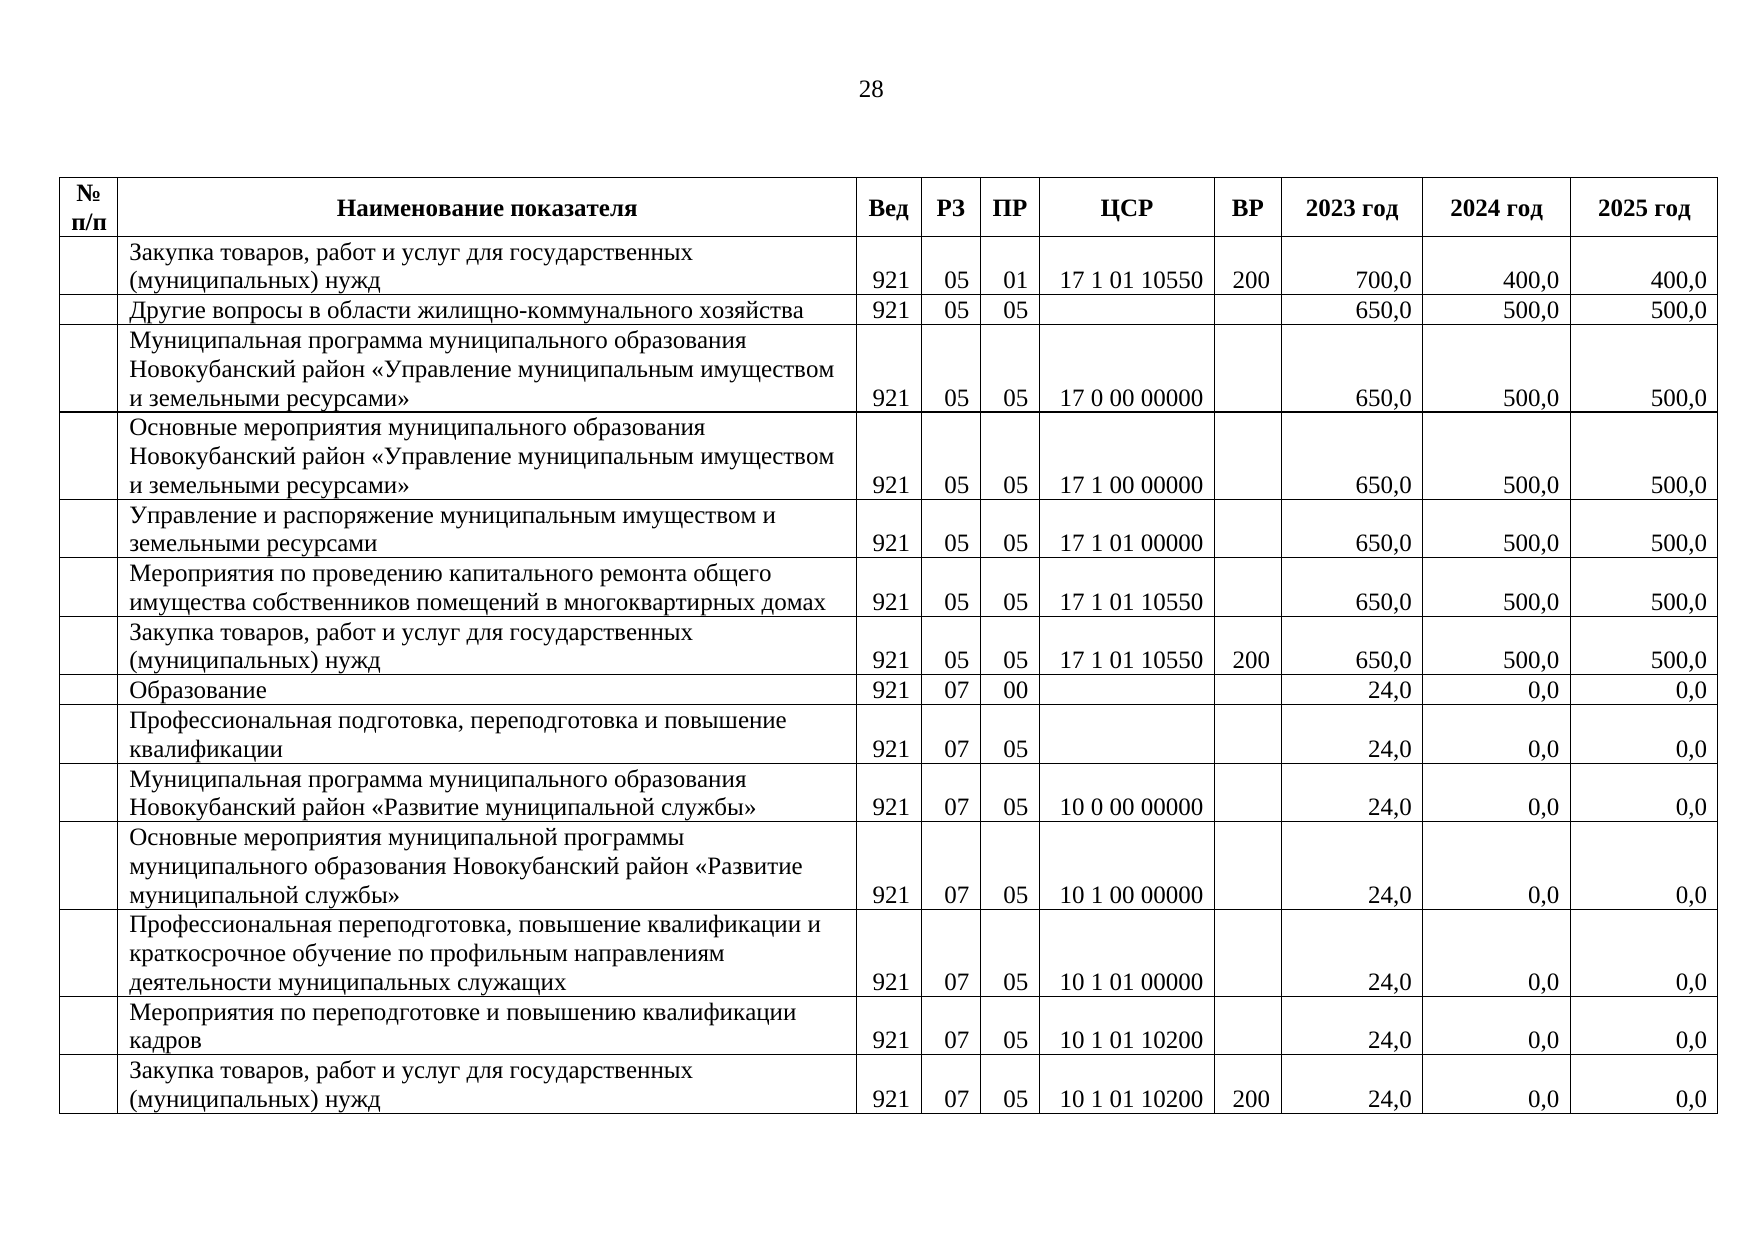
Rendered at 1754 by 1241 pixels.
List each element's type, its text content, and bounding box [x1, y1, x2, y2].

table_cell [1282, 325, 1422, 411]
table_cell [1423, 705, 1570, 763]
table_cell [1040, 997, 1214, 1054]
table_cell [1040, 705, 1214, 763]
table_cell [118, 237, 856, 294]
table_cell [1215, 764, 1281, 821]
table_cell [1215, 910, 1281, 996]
table_header 2024 год [1423, 178, 1570, 236]
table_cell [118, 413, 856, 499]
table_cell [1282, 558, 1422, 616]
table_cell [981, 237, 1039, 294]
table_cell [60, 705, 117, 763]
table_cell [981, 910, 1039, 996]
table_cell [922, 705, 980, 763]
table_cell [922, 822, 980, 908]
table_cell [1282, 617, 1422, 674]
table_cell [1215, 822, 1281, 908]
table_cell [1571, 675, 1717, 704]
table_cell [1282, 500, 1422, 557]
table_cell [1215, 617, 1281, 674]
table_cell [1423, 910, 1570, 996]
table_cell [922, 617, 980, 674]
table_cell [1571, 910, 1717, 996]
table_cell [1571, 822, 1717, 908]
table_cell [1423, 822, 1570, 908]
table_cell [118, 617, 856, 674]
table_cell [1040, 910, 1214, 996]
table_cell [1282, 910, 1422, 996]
table_header РЗ [922, 178, 980, 236]
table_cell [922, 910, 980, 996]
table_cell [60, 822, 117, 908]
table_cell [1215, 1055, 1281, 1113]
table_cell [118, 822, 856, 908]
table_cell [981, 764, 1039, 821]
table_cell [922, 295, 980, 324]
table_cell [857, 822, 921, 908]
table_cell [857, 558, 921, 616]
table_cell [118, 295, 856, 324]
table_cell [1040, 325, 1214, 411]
table_header 2025 год [1571, 178, 1717, 236]
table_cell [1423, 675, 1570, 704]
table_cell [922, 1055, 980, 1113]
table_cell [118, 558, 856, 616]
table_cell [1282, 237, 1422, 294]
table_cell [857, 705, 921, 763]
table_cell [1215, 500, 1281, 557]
table_header № п/п [60, 178, 117, 236]
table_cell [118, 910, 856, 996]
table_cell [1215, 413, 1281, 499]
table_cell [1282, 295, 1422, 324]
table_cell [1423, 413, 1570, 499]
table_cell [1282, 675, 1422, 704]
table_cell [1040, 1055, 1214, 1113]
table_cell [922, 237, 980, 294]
table_header ЦСР [1040, 178, 1214, 236]
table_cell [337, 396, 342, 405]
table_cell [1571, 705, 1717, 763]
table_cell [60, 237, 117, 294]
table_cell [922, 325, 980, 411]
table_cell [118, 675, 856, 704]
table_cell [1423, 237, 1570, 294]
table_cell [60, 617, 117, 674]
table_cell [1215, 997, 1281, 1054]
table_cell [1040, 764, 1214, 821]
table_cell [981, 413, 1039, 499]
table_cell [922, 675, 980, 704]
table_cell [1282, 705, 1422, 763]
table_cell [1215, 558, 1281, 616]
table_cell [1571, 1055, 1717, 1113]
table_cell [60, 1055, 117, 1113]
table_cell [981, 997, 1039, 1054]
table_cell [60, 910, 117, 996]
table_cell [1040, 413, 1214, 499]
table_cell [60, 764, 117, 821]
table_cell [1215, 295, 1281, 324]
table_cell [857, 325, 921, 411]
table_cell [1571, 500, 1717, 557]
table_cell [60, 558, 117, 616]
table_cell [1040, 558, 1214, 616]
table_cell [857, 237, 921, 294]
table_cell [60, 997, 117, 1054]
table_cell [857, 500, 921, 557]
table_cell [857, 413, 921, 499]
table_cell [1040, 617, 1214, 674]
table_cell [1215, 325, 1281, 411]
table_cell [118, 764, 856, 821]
table_header Наименование показателя [118, 178, 856, 236]
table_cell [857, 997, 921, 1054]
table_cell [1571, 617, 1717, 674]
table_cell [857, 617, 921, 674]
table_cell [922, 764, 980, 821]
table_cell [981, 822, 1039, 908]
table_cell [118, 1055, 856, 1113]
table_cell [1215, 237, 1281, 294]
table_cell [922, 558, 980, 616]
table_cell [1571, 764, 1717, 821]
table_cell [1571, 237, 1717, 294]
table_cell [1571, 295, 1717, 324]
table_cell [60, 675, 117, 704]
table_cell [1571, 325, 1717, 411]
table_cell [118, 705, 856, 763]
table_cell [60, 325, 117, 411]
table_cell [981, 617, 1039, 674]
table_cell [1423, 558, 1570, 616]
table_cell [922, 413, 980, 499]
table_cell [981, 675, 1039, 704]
table_header ПР [981, 178, 1039, 236]
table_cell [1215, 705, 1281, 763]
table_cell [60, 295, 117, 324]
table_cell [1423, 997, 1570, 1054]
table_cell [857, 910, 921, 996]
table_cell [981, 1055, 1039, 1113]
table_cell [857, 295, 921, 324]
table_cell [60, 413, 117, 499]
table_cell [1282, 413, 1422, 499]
table_header Вед [857, 178, 921, 236]
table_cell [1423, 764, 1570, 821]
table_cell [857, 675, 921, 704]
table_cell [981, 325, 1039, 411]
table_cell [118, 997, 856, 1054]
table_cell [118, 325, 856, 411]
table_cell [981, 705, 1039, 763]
table_header ВР [1215, 178, 1281, 236]
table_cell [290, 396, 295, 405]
table_header 2023 год [1282, 178, 1422, 236]
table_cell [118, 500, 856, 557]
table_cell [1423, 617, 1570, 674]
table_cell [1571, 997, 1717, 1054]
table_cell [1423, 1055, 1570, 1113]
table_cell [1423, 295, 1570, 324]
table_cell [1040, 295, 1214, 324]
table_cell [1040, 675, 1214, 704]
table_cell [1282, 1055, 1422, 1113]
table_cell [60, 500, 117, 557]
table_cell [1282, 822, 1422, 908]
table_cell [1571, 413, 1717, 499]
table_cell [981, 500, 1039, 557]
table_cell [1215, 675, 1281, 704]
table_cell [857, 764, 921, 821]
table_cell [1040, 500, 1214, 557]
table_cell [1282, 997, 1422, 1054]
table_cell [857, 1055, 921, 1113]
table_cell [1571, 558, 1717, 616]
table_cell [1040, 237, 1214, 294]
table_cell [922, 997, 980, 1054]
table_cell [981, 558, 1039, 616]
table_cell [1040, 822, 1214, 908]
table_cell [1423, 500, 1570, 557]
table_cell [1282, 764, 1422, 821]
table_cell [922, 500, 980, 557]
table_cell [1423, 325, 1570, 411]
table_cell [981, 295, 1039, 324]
